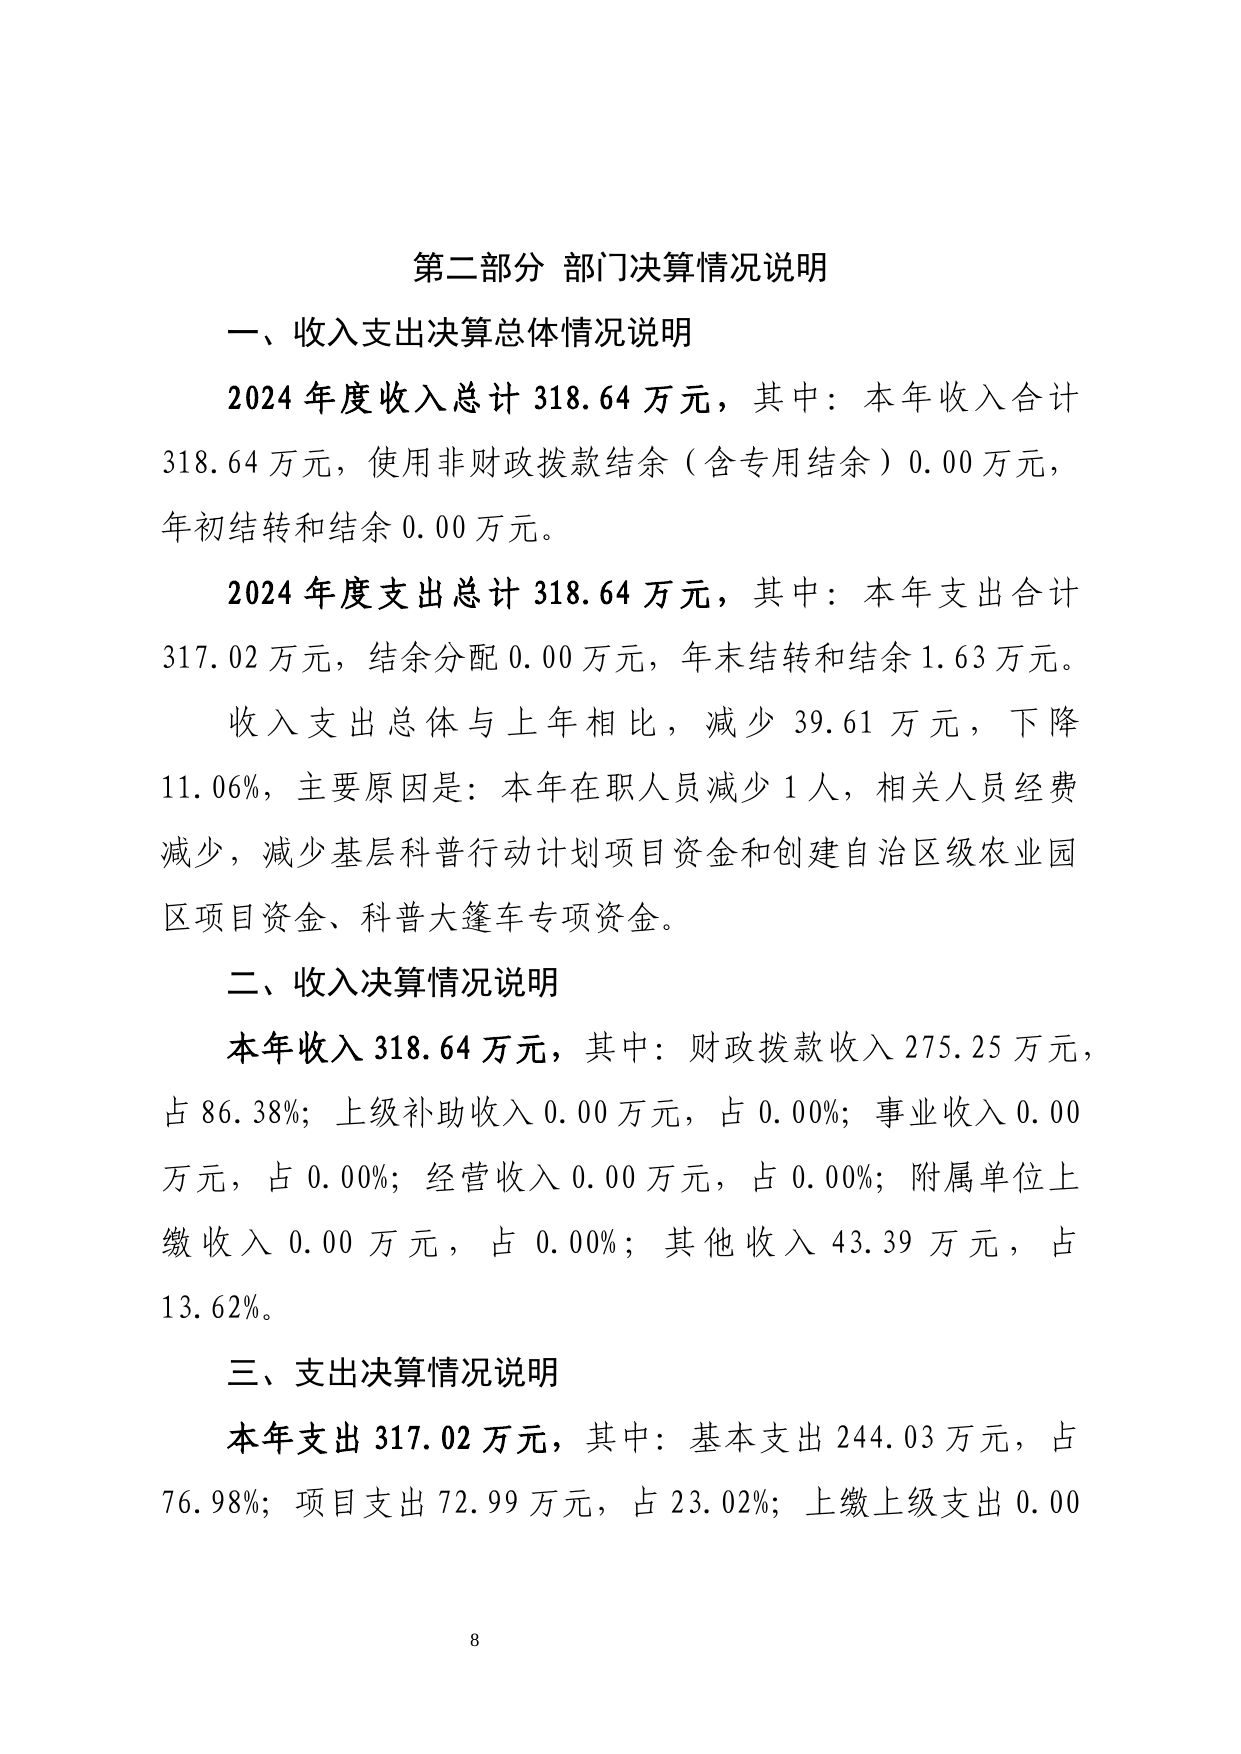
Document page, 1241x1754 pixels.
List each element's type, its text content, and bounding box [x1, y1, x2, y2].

text 2024年度收入总计318.64万元，其中：本年收入合计318.64万元，使用非财政拨款结余（含专用结余）0.00万元，年初结转和结余0.00万元。 [159, 363, 1081, 558]
text 收入支出总体与上年相比，减少39.61万元，下降11.06%，主要原因是：本年在职人员减少1人，相关人员经费减少，减少基层科普行动计划项目资金和创建自治区级农业园区项目资金、科普大篷车专项资金。 [159, 688, 1081, 948]
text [159, 1403, 1081, 1533]
text 二、收入决算情况说明 [159, 948, 1081, 1013]
text 2024年度支出总计318.64万元，其中：本年支出合计317.02万元，结余分配0.00万元，年末结转和结余1.63万元。 [159, 558, 1081, 688]
text 第二部分 部门决算情况说明 [159, 233, 1081, 298]
text 三、支出决算情况说明 [159, 1338, 1081, 1403]
text 本年收入318.64万元，其中：财政拨款收入275.25万元，占86.38%；上级补助收入0.00万元，占0.00%；事业收入0.00万元，占0.00%；经营收入0.00万元，占0.00%；附属单位上缴收入0.00万元，占0.00%；其他收入43.39万元，占13.62%。 [159, 1013, 1081, 1338]
text 一、收入支出决算总体情况说明 [159, 298, 1081, 363]
